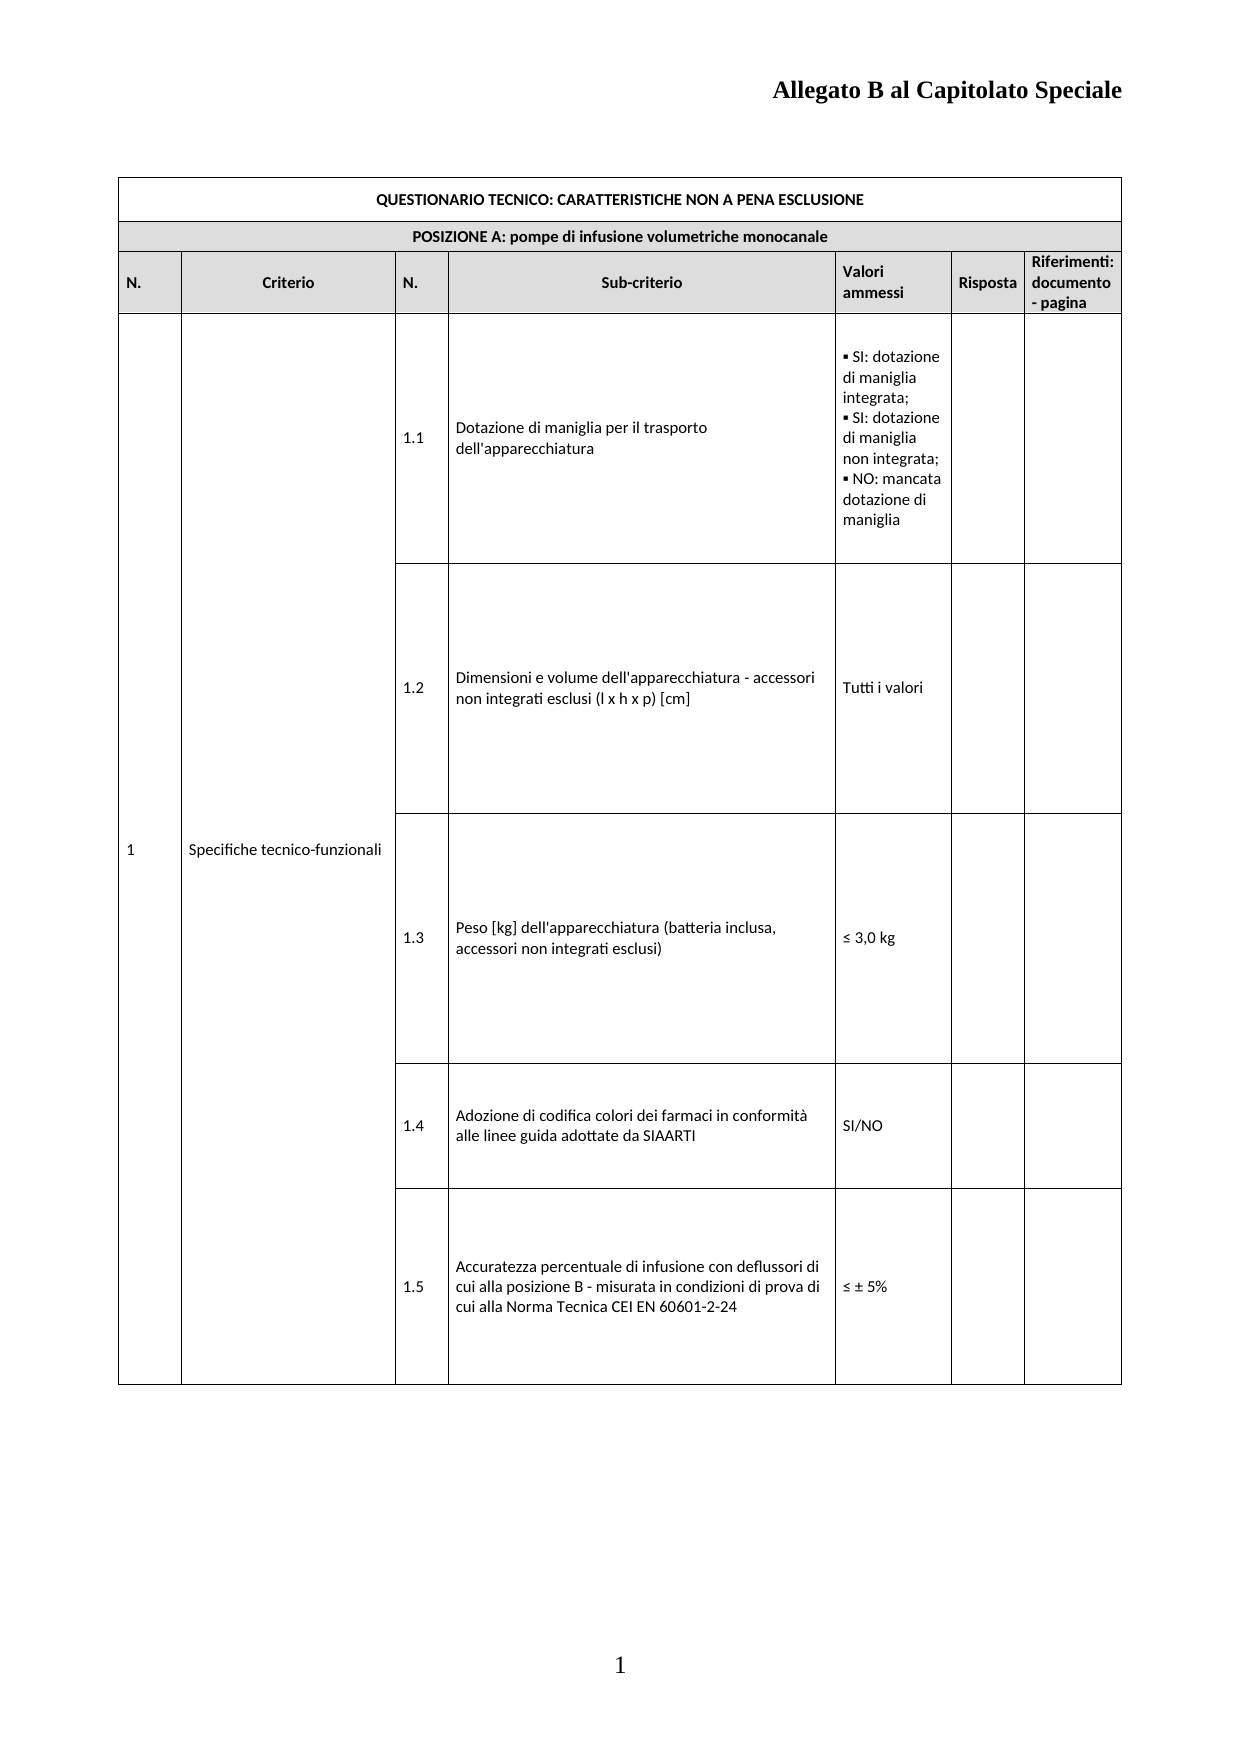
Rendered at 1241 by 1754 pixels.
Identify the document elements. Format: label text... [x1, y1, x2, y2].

table_cell 1.1 [396, 314, 448, 562]
table_cell [1025, 564, 1121, 812]
table_cell N. [396, 252, 448, 312]
table_cell Dotazione di maniglia per il trasporto dell'apparecchiatura [449, 314, 835, 562]
table_cell [1025, 1189, 1121, 1384]
table_cell POSIZIONE A: pompe di infusione volumetriche monocanale [119, 222, 1121, 251]
table_cell Valori ammessi [836, 252, 951, 312]
table_cell Risposta [952, 252, 1024, 312]
table_cell [952, 1189, 1024, 1384]
table_header QUESTIONARIO TECNICO: CARATTERISTICHE NON A PENA ESCLUSIONE [119, 178, 1121, 221]
table_cell ▪ SI: dotazione di maniglia integrata; ▪ SI: dotazione di maniglia non integrata; ▪ NO: mancata dotazione di maniglia [836, 314, 951, 562]
table_cell [1025, 1064, 1121, 1187]
table_cell [1025, 814, 1121, 1062]
table_cell Riferimenti: documento - pagina [1025, 252, 1121, 312]
table_cell Peso [kg] dell'apparecchiatura (batteria inclusa, accessori non integrati esclusi) [449, 814, 835, 1062]
table_cell ≤ ± 5% [836, 1189, 951, 1384]
table_cell SI/NO [836, 1064, 951, 1187]
table_cell 1.5 [396, 1189, 448, 1384]
table_cell Sub-criterio [449, 252, 835, 312]
table_cell 1.3 [396, 814, 448, 1062]
table_cell Criterio [182, 252, 395, 312]
table_cell 1.4 [396, 1064, 448, 1187]
table_cell Accuratezza percentuale di infusione con deflussori di cui alla posizione B - misurata in condizioni di prova di cui alla Norma Tecnica CEI EN 60601-2-24 [449, 1189, 835, 1384]
table_cell [1025, 314, 1121, 562]
table_cell [952, 814, 1024, 1062]
table_cell 1 [119, 314, 181, 1384]
table_cell Adozione di codifica colori dei farmaci in conformità alle linee guida adottate da SIAARTI [449, 1064, 835, 1187]
table_cell ≤ 3,0 kg [836, 814, 951, 1062]
table_cell Dimensioni e volume dell'apparecchiatura - accessori non integrati esclusi (l x h x p) [cm] [449, 564, 835, 812]
table_cell N. [119, 252, 181, 312]
table_cell [952, 564, 1024, 812]
table_cell 1.2 [396, 564, 448, 812]
table_cell Specifiche tecnico-funzionali [182, 314, 395, 1384]
table_cell Tutti i valori [836, 564, 951, 812]
table_cell [952, 314, 1024, 562]
table_cell [952, 1064, 1024, 1187]
